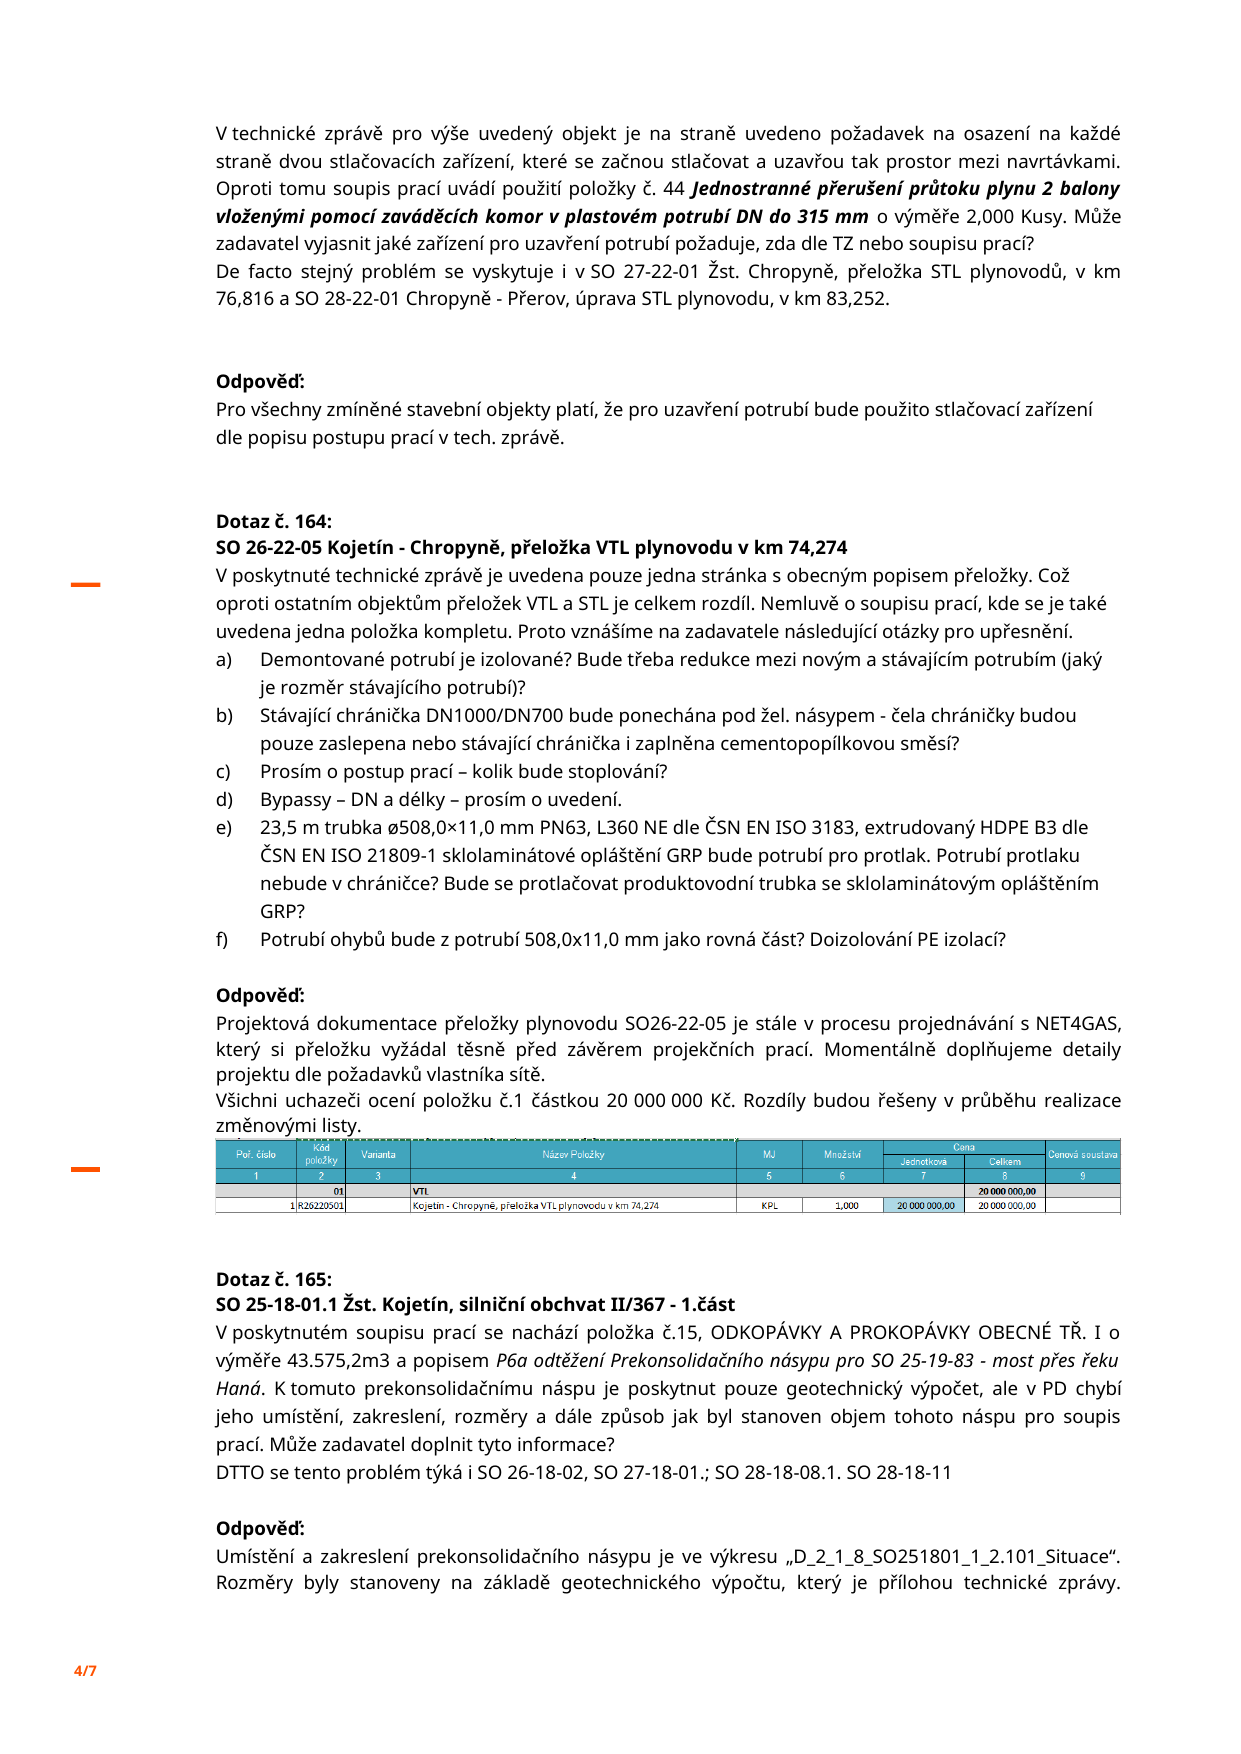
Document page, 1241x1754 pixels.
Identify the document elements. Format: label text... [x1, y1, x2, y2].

text De facto stejný problém se vyskytuje i v SO 27-22-01 Žst. Chropyně, přeložka STL plynovodů, v km 76,816 a SO 28-22-01 Chropyně - Přerov, úprava STL plynovodu, v km 83,252. [216, 258, 1122, 311]
text DTTO se tento problém týká i SO 26-18-02, SO 27-18-01.; SO 28-18-08.1. SO 28-18-11 [216, 1459, 1122, 1485]
list Demontované potrubí je izolované? Bude třeba redukce mezi novým a stávajícím potrubím (jaký je rozměr stávajícího potrubí)? [216, 646, 1122, 700]
list Prosím o postup prací – kolik bude stoplování? [216, 758, 1122, 784]
text Projektová dokumentace přeložky plynovodu SO26-22-05 je stále v procesu projednávání s NET4GAS, který si přeložku vyžádal těsně před závěrem projekčních prací. Momentálně doplňujeme detaily projektu dle požadavků vlastníka sítě. [216, 1011, 1122, 1087]
text Odpověď: [216, 983, 1122, 1008]
list Potrubí ohybů bude z potrubí 508,0x11,0 mm jako rovná část? Doizolování PE izolací? [216, 927, 1122, 952]
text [216, 1544, 1122, 1595]
text V poskytnuté technické zprávě je uvedena pouze jedna stránka s obecným popisem přeložky. Což oproti ostatním objektům přeložek VTL a STL je celkem rozdíl. Nemluvě o soupisu prací, kde se je také uvedena jedna položka kompletu. Proto vznášíme na zadavatele následující otázky pro upřesnění. [216, 562, 1122, 644]
list Stávající chránička DN1000/DN700 bude ponechána pod žel. násypem - čela chráničky budou pouze zaslepena nebo stávající chránička i zaplněna cementopopílkovou směsí? [216, 702, 1122, 756]
picture [215, 1138, 1123, 1215]
text Odpověď: [216, 1516, 1122, 1541]
text Odpověď: [216, 341, 1122, 394]
list Bypassy – DN a délky – prosím o uvedení. [216, 786, 1122, 812]
list 23,5 m trubka ø508,0×11,0 mm PN63, L360 NE dle ČSN EN ISO 3183, extrudovaný HDPE B3 dle ČSN EN ISO 21809-1 sklolaminátové opláštění GRP bude potrubí pro protlak. Potrubí protlaku nebude v chráničce? Bude se protlačovat produktovodní trubka se sklolaminátovým opláštěním GRP? [216, 814, 1122, 924]
text Dotaz č. 164: [216, 509, 1122, 534]
text V poskytnutém soupisu prací se nachází položka č.15, ODKOPÁVKY A PROKOPÁVKY OBECNÉ TŘ. I o výměře 43.575,2m3 a popisem P6a odtěžení Prekonsolidačního násypu pro SO 25-19-83 - most přes řeku Haná. K tomuto prekonsolidačnímu náspu je poskytnut pouze geotechnický výpočet, ale v PD chybí jeho umístění, zakreslení, rozměry a dále způsob jak byl stanoven objem tohoto náspu pro soupis prací. Může zadavatel doplnit tyto informace? [216, 1319, 1122, 1457]
text Dotaz č. 165: [216, 1266, 1122, 1291]
text SO 25-18-01.1 Žst. Kojetín, silniční obchvat II/367 - 1.část [216, 1291, 1122, 1317]
text V technické zprávě pro výše uvedený objekt je na straně uvedeno požadavek na osazení na každé straně dvou stlačovacích zařízení, které se začnou stlačovat a uzavřou tak prostor mezi navrtávkami. Oproti tomu soupis prací uvádí použití položky č. 44 Jednostranné přerušení průtoku plynu 2 balony vloženými pomocí zaváděcích komor v plastovém potrubí DN do 315 mm o výměře 2,000 Kusy. Může zadavatel vyjasnit jaké zařízení pro uzavření potrubí požaduje, zda dle TZ nebo soupisu prací? [216, 121, 1122, 256]
text SO 26-22-05 Kojetín - Chropyně, přeložka VTL plynovodu v km 74,274 [216, 534, 1122, 560]
text Pro všechny zmíněné stavební objekty platí, že pro uzavření potrubí bude použito stlačovací zařízení dle popisu postupu prací v tech. zprávě. [216, 397, 1122, 450]
text Všichni uchazeči ocení položku č.1 částkou 20 000 000 Kč. Rozdíly budou řešeny v průběhu realizace změnovými listy. [216, 1087, 1122, 1138]
